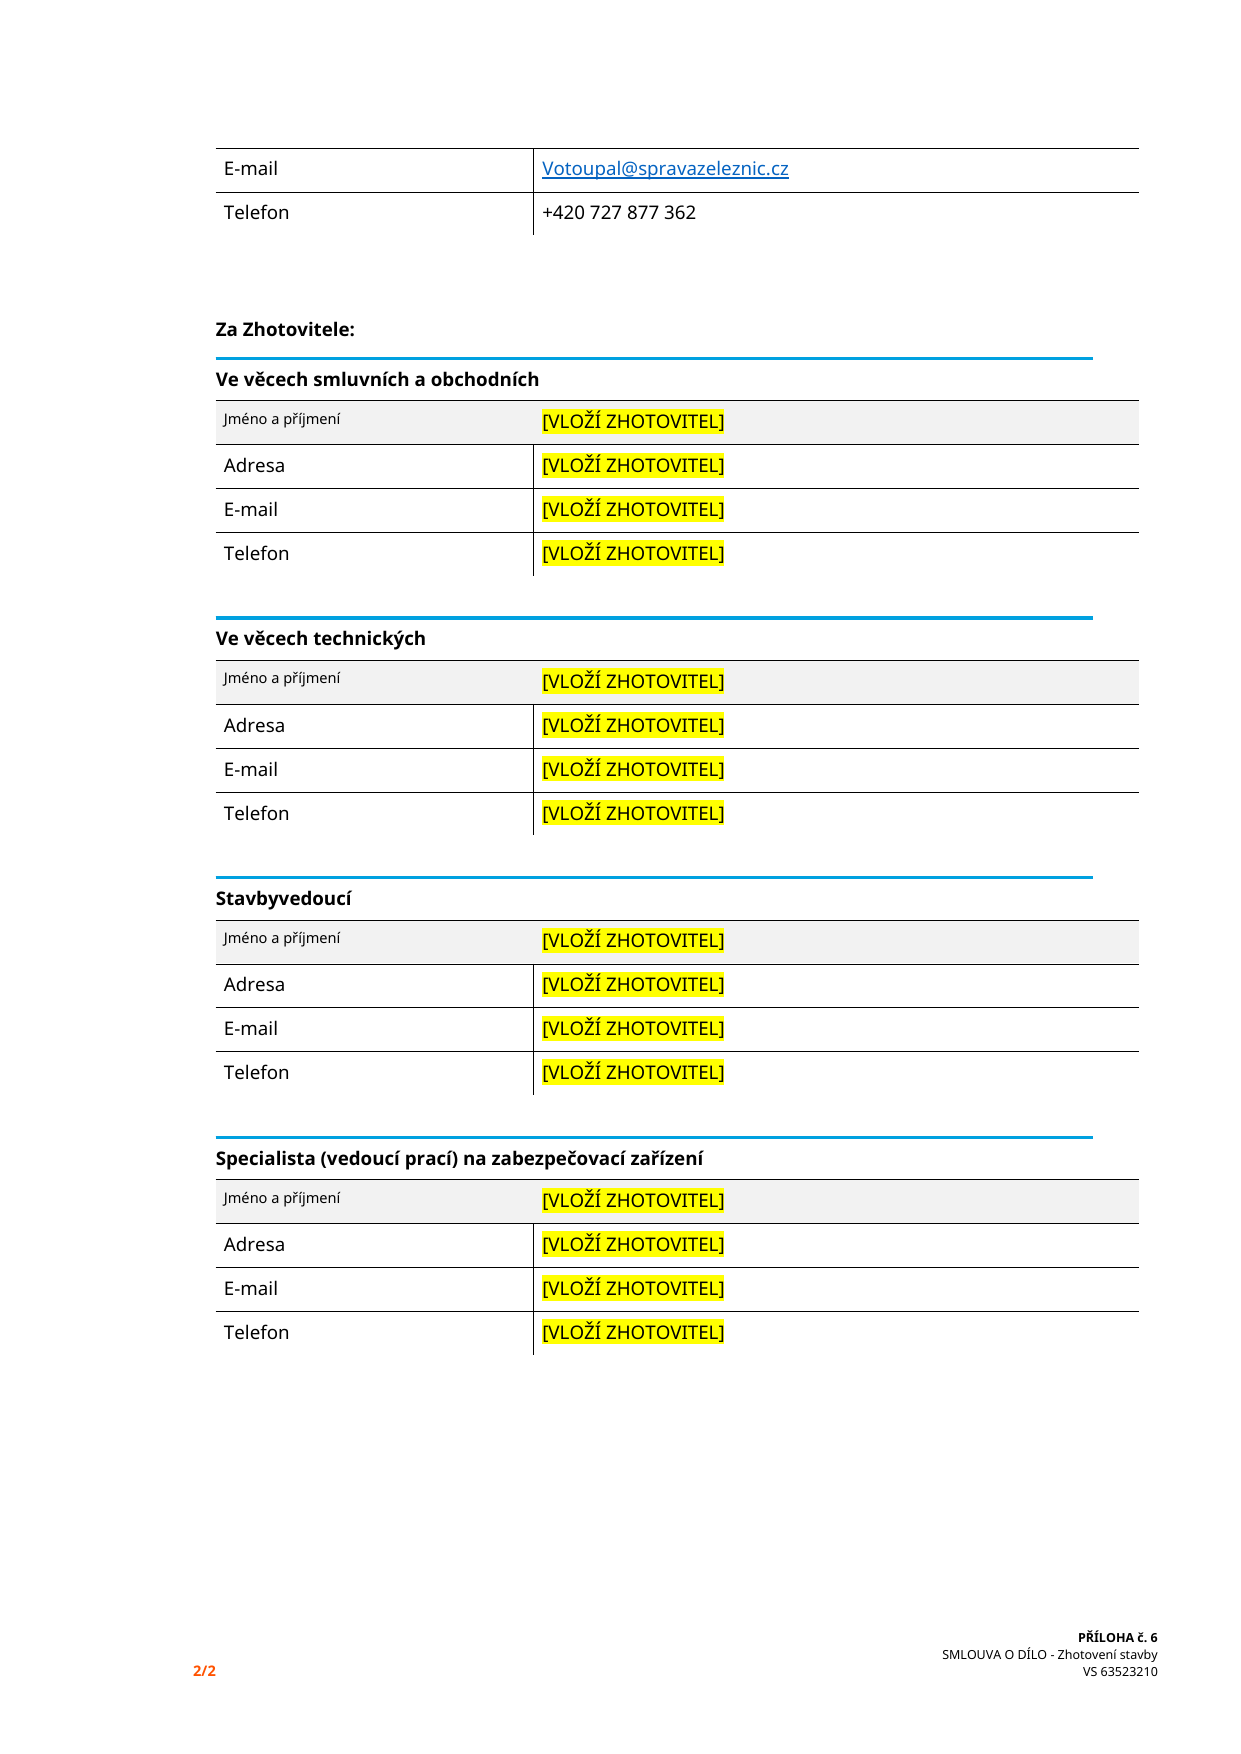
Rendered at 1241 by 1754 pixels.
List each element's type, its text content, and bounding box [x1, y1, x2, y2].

table_cell [VLOŽÍ ZHOTOVITEL] [534, 705, 1139, 748]
table_header [VLOŽÍ ZHOTOVITEL] [534, 401, 1139, 444]
table_cell [VLOŽÍ ZHOTOVITEL] [534, 1268, 1139, 1311]
table_cell Telefon [216, 793, 533, 835]
table_header [VLOŽÍ ZHOTOVITEL] [534, 921, 1139, 963]
table_cell [VLOŽÍ ZHOTOVITEL] [534, 1052, 1139, 1095]
table_header Jméno a příjmení [216, 661, 534, 704]
table_header Jméno a příjmení [216, 921, 534, 963]
table_cell Adresa [216, 1224, 533, 1267]
table_cell Telefon [216, 193, 533, 235]
table_cell Telefon [216, 1312, 533, 1354]
table_cell [VLOŽÍ ZHOTOVITEL] [534, 1312, 1139, 1354]
table_cell Votoupal@spravazeleznic.cz [534, 149, 1139, 191]
text Za Zhotovitele: [216, 316, 1093, 342]
text Ve věcech smluvních a obchodních [216, 360, 1093, 392]
table_cell E-mail [216, 1008, 533, 1051]
table_header Jméno a příjmení [216, 1180, 534, 1223]
table_cell E-mail [216, 1268, 533, 1311]
table_cell Adresa [216, 965, 533, 1007]
text Stavbyvedoucí [216, 879, 1093, 911]
table_cell E-mail [216, 749, 533, 792]
table_cell [VLOŽÍ ZHOTOVITEL] [534, 489, 1139, 532]
table_cell Telefon [216, 1052, 533, 1095]
table_cell [VLOŽÍ ZHOTOVITEL] [534, 1008, 1139, 1051]
table_cell [VLOŽÍ ZHOTOVITEL] [534, 965, 1139, 1007]
table_cell [VLOŽÍ ZHOTOVITEL] [534, 749, 1139, 792]
table_cell +420 727 877 362 [534, 193, 1139, 235]
table_cell [VLOŽÍ ZHOTOVITEL] [534, 793, 1139, 835]
table_cell Telefon [216, 533, 533, 576]
table_cell [VLOŽÍ ZHOTOVITEL] [534, 533, 1139, 576]
table_header [VLOŽÍ ZHOTOVITEL] [534, 1180, 1139, 1223]
table_cell E-mail [216, 489, 533, 532]
table_cell Adresa [216, 705, 533, 748]
table_cell [VLOŽÍ ZHOTOVITEL] [534, 1224, 1139, 1267]
text Ve věcech technických [216, 620, 1093, 651]
table_header [VLOŽÍ ZHOTOVITEL] [534, 661, 1139, 704]
table_header Jméno a příjmení [216, 401, 534, 444]
table_cell [VLOŽÍ ZHOTOVITEL] [534, 445, 1139, 488]
table_cell Adresa [216, 445, 533, 488]
table_cell E-mail [216, 149, 533, 191]
text Specialista (vedoucí prací) na zabezpečovací zařízení [216, 1139, 1093, 1170]
